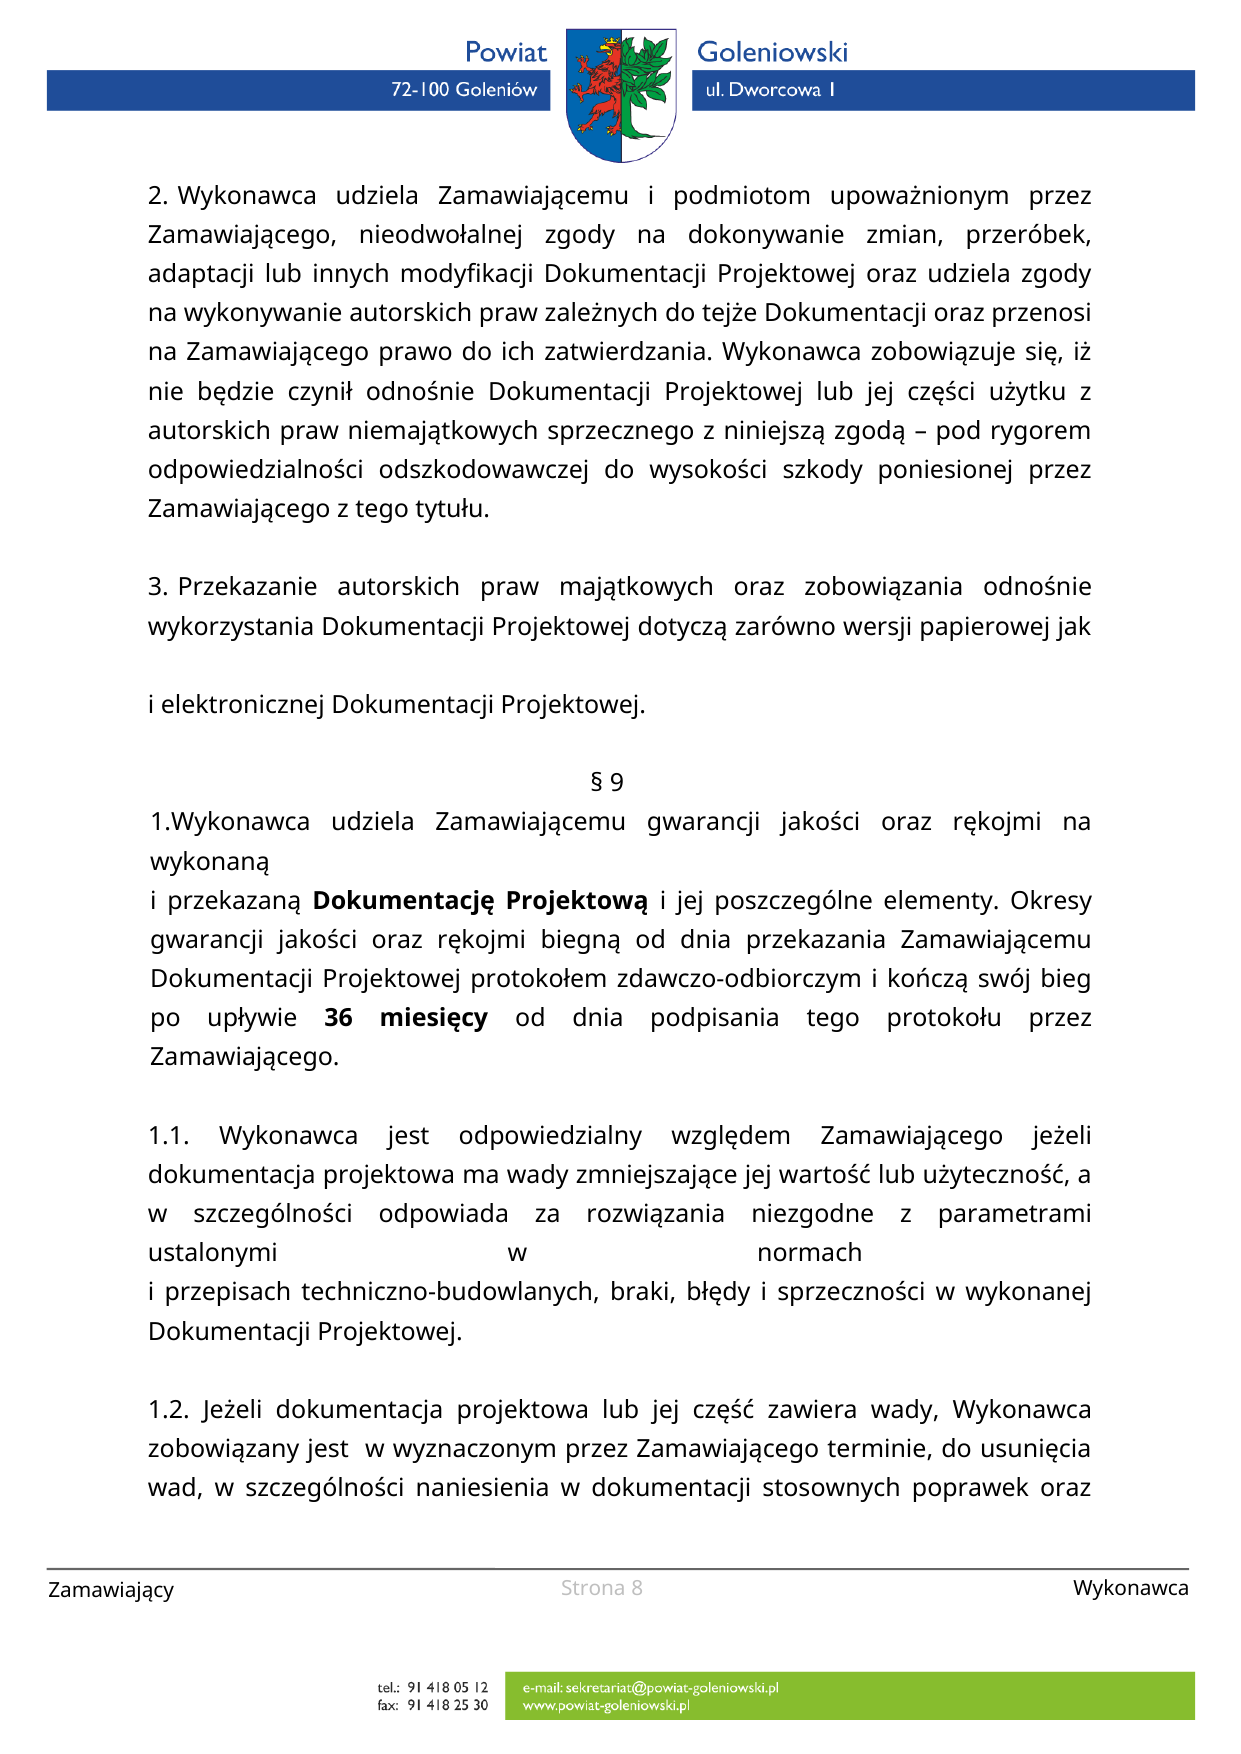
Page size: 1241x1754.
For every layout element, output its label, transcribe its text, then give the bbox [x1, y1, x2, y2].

picture [46, 28, 1196, 1720]
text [148, 1391, 1093, 1504]
list Przekazanie autorskich praw majątkowych oraz zobowiązania odnośnie wykorzystania Dokumentacji Projektowej dotyczą zarówno wersji papierowej jak i elektronicznej Dokumentacji Projektowej. [148, 569, 1093, 721]
list 1.Wykonawca udziela Zamawiającemu gwarancji jakości oraz rękojmi na wykonaną i przekazaną Dokumentację Projektową i jej poszczególne elementy. Okresy gwarancji jakości oraz rękojmi biegną od dnia przekazania Zamawiającemu Dokumentacji Projektowej protokołem zdawczo-odbiorczym i kończą swój bieg po upływie 36 miesięcy od dnia podpisania tego protokołu przez Zamawiającego. [150, 804, 1093, 1073]
text 1.1. Wykonawca jest odpowiedzialny względem Zamawiającego jeżeli dokumentacja projektowa ma wady zmniejszające jej wartość lub użyteczność, a w szczególności odpowiada za rozwiązania niezgodne z parametrami ustalonymi w normach i przepisach techniczno-budowlanych, braki, błędy i sprzeczności w wykonanej Dokumentacji Projektowej. [148, 1117, 1093, 1347]
text § 9 [590, 765, 1093, 799]
list Wykonawca udziela Zamawiającemu i podmiotom upoważnionym przez Zamawiającego, nieodwołalnej zgody na dokonywanie zmian, przeróbek, adaptacji lub innych modyfikacji Dokumentacji Projektowej oraz udziela zgody na wykonywanie autorskich praw zależnych do tejże Dokumentacji oraz przenosi na Zamawiającego prawo do ich zatwierdzania. Wykonawca zobowiązuje się, iż nie będzie czynił odnośnie Dokumentacji Projektowej lub jej części użytku z autorskich praw niemajątkowych sprzecznego z niniejszą zgodą – pod rygorem odpowiedzialności odszkodowawczej do wysokości szkody poniesionej przez Zamawiającego z tego tytułu. [148, 177, 1093, 525]
